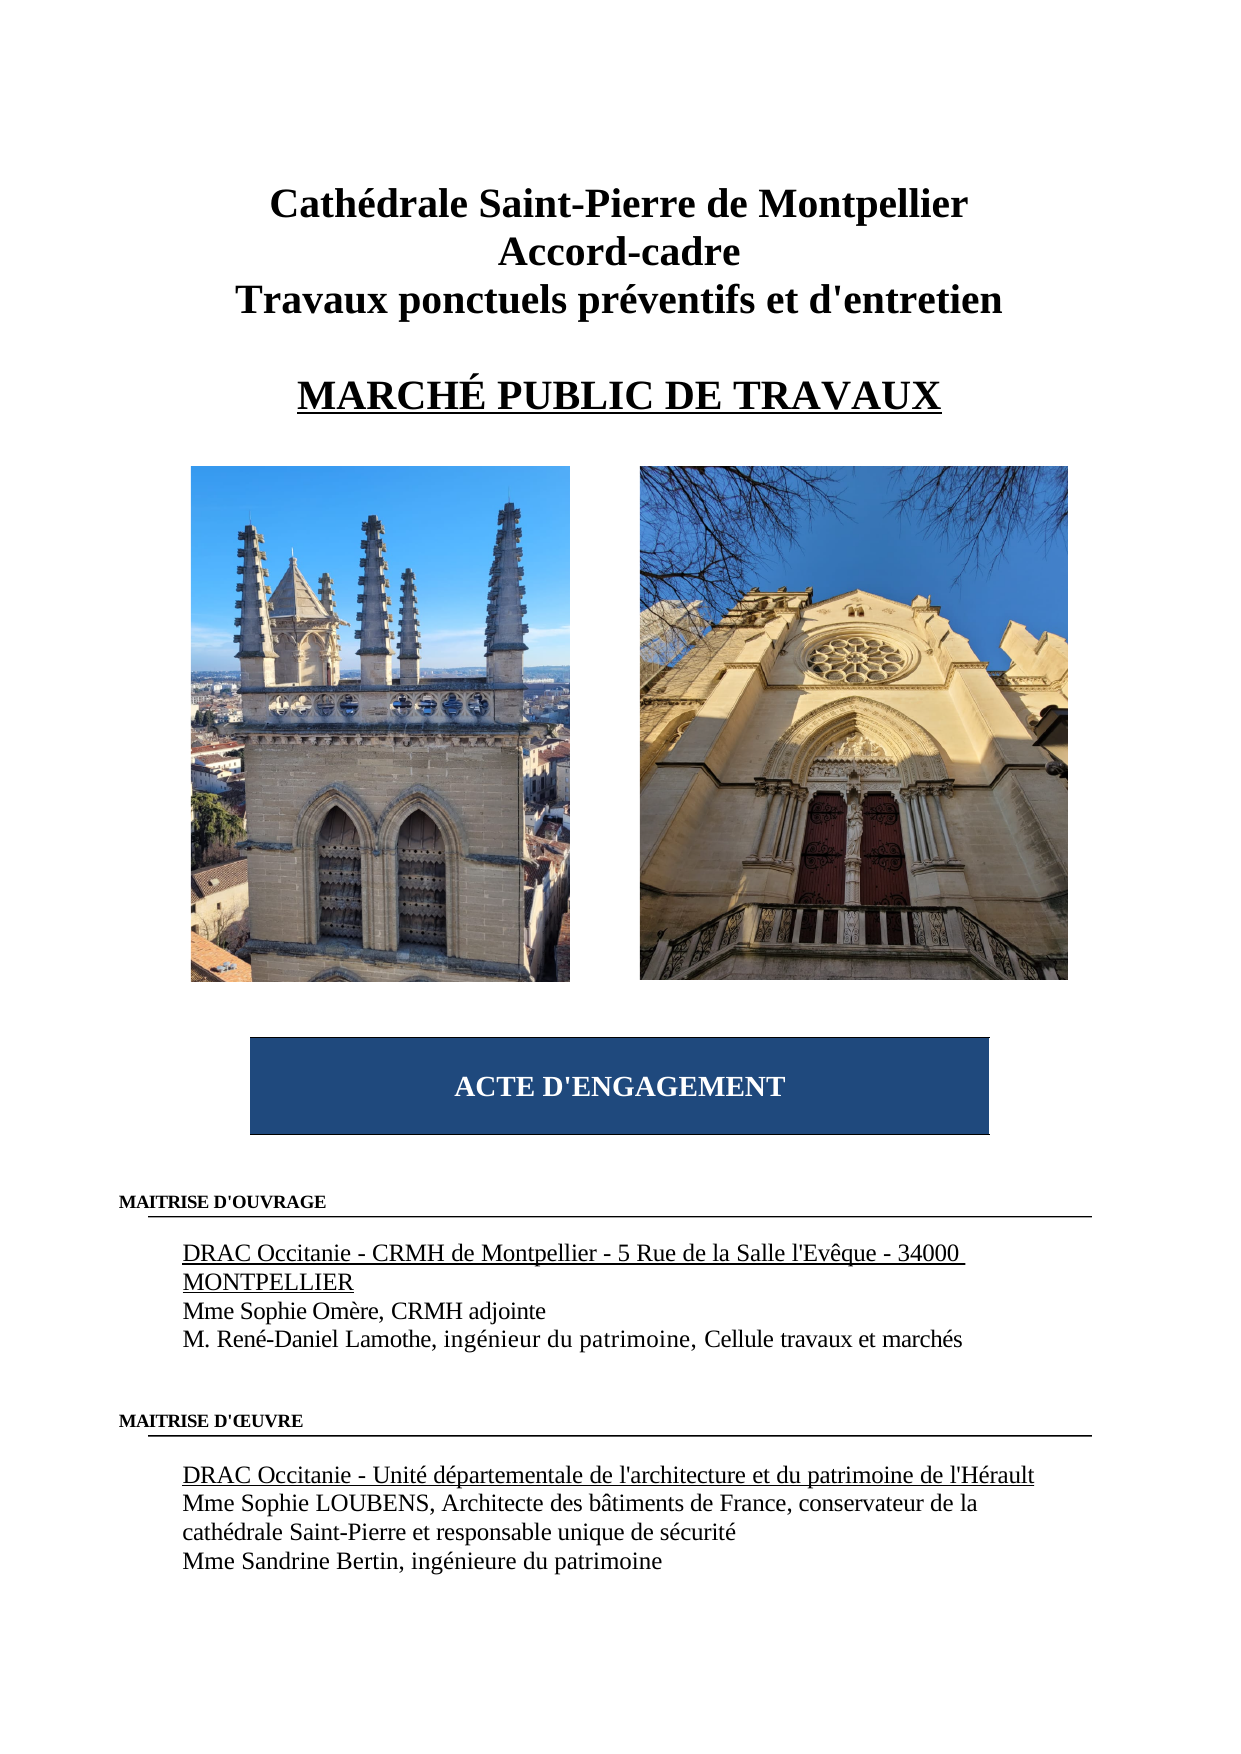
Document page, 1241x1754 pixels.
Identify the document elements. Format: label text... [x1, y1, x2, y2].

text Mme Sandrine Bertin, ingénieure du patrimoine [182, 1546, 884, 1575]
text Mme Sophie Omère, CRMH adjointe [182, 1296, 1119, 1324]
text Cathédrale Saint-Pierre de Montpellier [119, 179, 1119, 227]
table_header [119, 447, 589, 1037]
text Travaux ponctuels préventifs et d'entretien [119, 274, 1119, 322]
picture [190, 466, 570, 982]
text Accord-cadre [119, 227, 1119, 274]
table_header [589, 447, 1119, 1037]
table_header ACTE D'ENGAGEMENT [250, 1038, 989, 1134]
text M. René-Daniel Lamothe, ingénieur du patrimoine, Cellule travaux et marchés [182, 1324, 1119, 1353]
text DRAC Occitanie - Unité départementale de l'architecture et du patrimoine de l'Hérault [182, 1460, 1119, 1488]
text MAITRISE D'ŒUVRE [119, 1410, 1057, 1432]
text DRAC Occitanie - CRMH de Montpellier - 5 Rue de la Salle l'Evêque - 34000 MONTPELLIER [182, 1238, 1119, 1296]
picture [639, 466, 1068, 980]
text MAITRISE D'OUVRAGE [119, 1191, 1057, 1212]
text MARCHÉ PUBLIC DE TRAVAUX [119, 370, 1119, 418]
text Mme Sophie LOUBENS, Architecte des bâtiments de France, conservateur de la cathédrale Saint-Pierre et responsable unique de sécurité [182, 1488, 1075, 1546]
